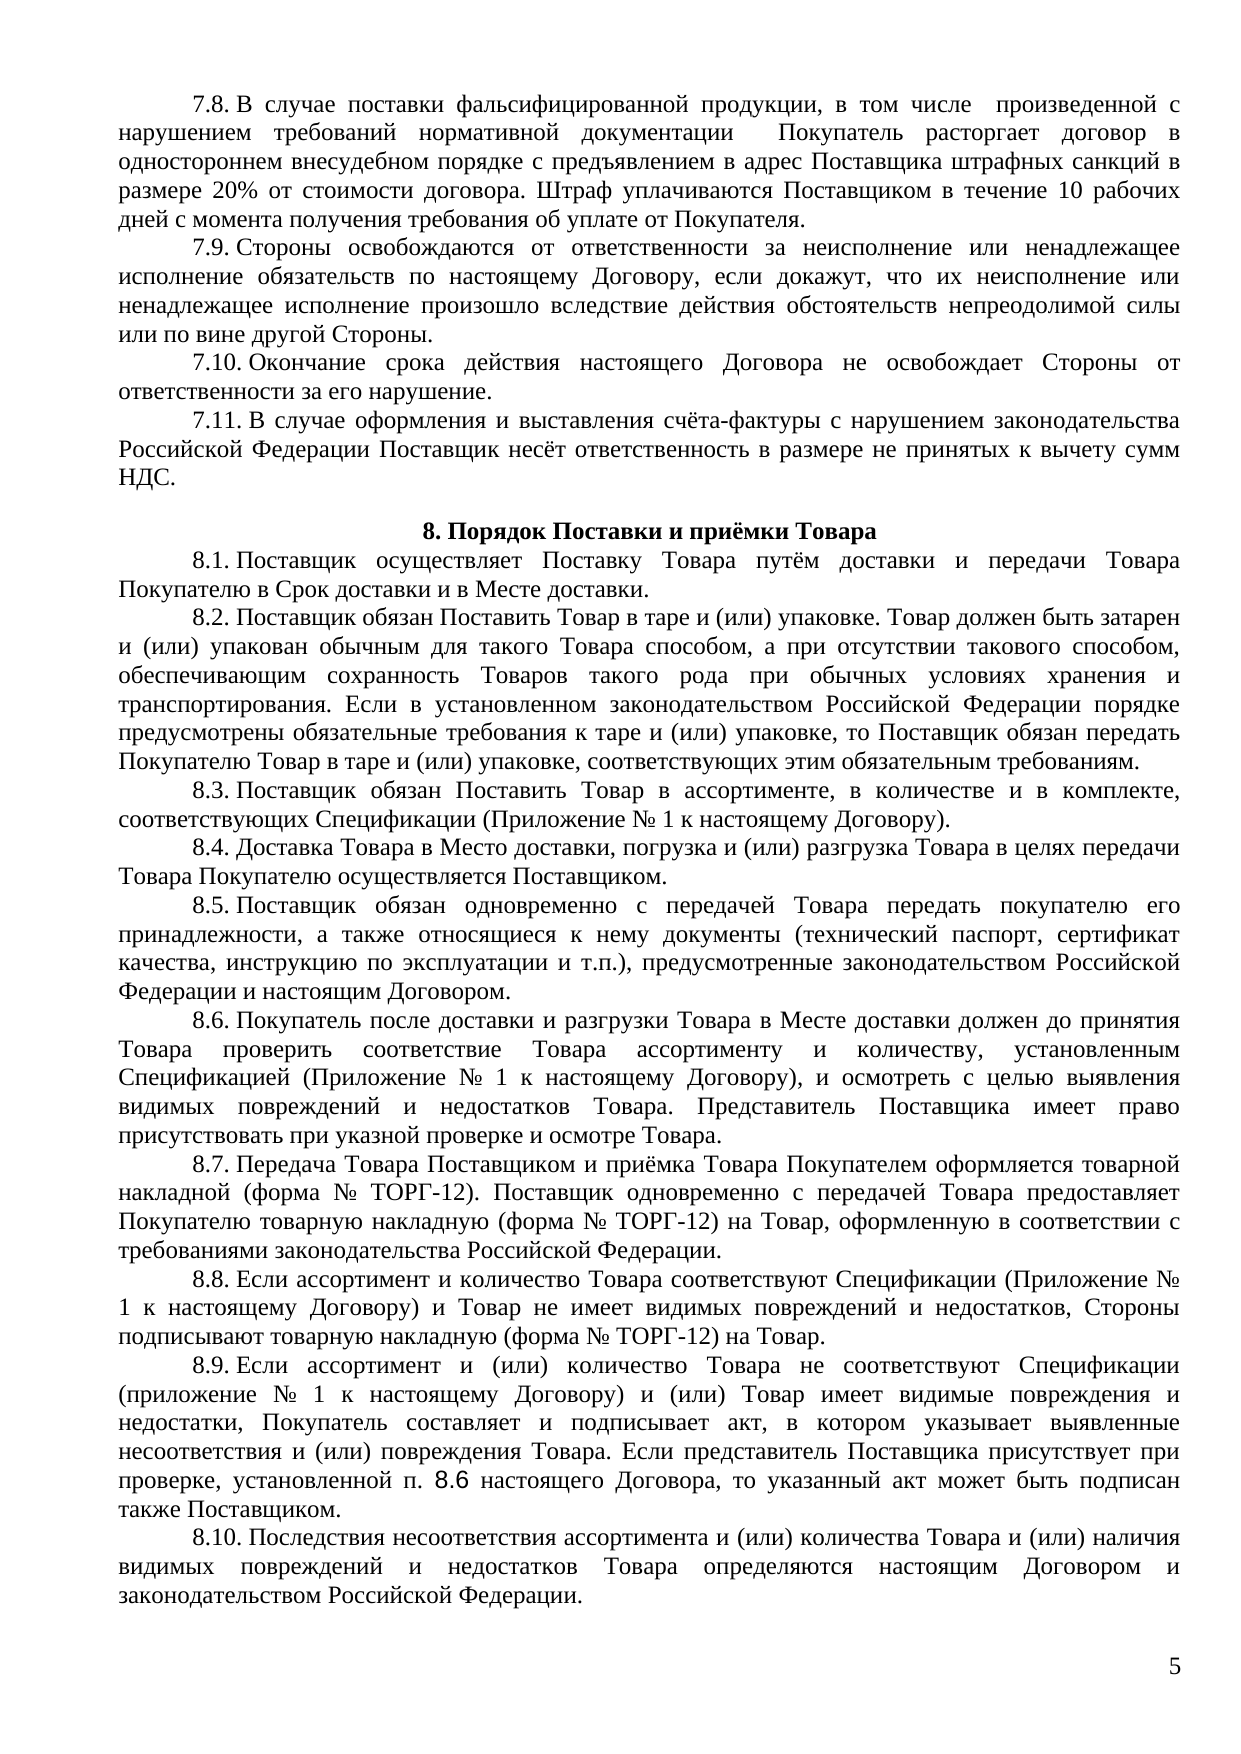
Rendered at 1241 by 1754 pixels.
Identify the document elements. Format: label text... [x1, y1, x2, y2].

list Стороны освобождаются от ответственности за неисполнение или ненадлежащее исполнение обязательств по настоящему Договору, если докажут, что их неисполнение или ненадлежащее исполнение произошло вследствие действия обстоятельств непреодолимой силы или по вине другой Стороны. [118, 232, 1181, 347]
list Доставка Товара в Место доставки, погрузка и (или) разгрузка Товара в целях передачи Товара Покупателю осуществляется Поставщиком. [118, 832, 1181, 890]
list Поставщик обязан Поставить Товар в ассортименте, в количестве и в комплекте, соответствующих Спецификации (Приложение № 1 к настоящему Договору). [118, 775, 1181, 832]
list Покупатель после доставки и разгрузки Товара в Месте доставки должен до принятия Товара проверить соответствие Товара ассортименту и количеству, установленным Спецификацией (Приложение № 1 к настоящему Договору), и осмотреть с целью выявления видимых повреждений и недостатков Товара. Представитель Поставщика имеет право присутствовать при указной проверке и осмотре Товара. [118, 1005, 1181, 1149]
list Поставщик обязан Поставить Товар в таре и (или) упаковке. Товар должен быть затарен и (или) упакован обычным для такого Товара способом, а при отсутствии такового способом, обеспечивающим сохранность Товаров такого рода при обычных условиях хранения и транспортирования. Если в установленном законодательством Российской Федерации порядке предусмотрены обязательные требования к таре и (или) упаковке, то Поставщик обязан передать Покупателю Товар в таре и (или) упаковке, соответствующих этим обязательным требованиям. [118, 602, 1181, 775]
list Поставщик осуществляет Поставку Товара путём доставки и передачи Товара Покупателю в Срок доставки и в Месте доставки. [118, 545, 1181, 602]
list Если ассортимент и (или) количество Товара не соответствуют Спецификации (приложение № 1 к настоящему Договору) и (или) Товар имеет видимые повреждения и недостатки, Покупатель составляет и подписывает акт, в котором указывает выявленные несоответствия и (или) повреждения Товара. Если представитель Поставщика присутствует при проверке, установленной п. 8.6 настоящего Договора, то указанный акт может быть подписан также Поставщиком. [118, 1350, 1181, 1522]
list В случае поставки фальсифицированной продукции, в том числе произведенной с нарушением требований нормативной документации Покупатель расторгает договор в одностороннем внесудебном порядке с предъявлением в адрес Поставщика штрафных санкций в размере 20% от стоимости договора. Штраф уплачиваются Поставщиком в течение 10 рабочих дней с момента получения требования об уплате от Покупателя. [118, 89, 1181, 232]
list Поставщик обязан одновременно с передачей Товара передать покупателю его принадлежности, а также относящиеся к нему документы (технический паспорт, сертификат качества, инструкцию по эксплуатации и т.п.), предусмотренные законодательством Российской Федерации и настоящим Договором. [118, 890, 1181, 1005]
list Передача Товара Поставщиком и приёмка Товара Покупателем оформляется товарной накладной (форма № ТОРГ-12). Поставщик одновременно с передачей Товара предоставляет Покупателю товарную накладную (форма № ТОРГ-12) на Товар, оформленную в соответствии с требованиями законодательства Российской Федерации. [118, 1149, 1181, 1264]
list Окончание срока действия настоящего Договора не освобождает Стороны от ответственности за его нарушение. [118, 347, 1181, 405]
list В случае оформления и выставления счёта-фактуры с нарушением законодательства Российской Федерации Поставщик несёт ответственность в размере не принятых к вычету сумм НДС. [118, 405, 1181, 491]
list Последствия несоответствия ассортимента и (или) количества Товара и (или) наличия видимых повреждений и недостатков Товара определяются настоящим Договором и законодательством Российской Федерации. [118, 1522, 1181, 1609]
list Если ассортимент и количество Товара соответствуют Спецификации (Приложение № 1 к настоящему Договору) и Товар не имеет видимых повреждений и недостатков, Стороны подписывают товарную накладную (форма № ТОРГ-12) на Товар. [118, 1264, 1181, 1350]
list Порядок Поставки и приёмки Товара [118, 516, 1181, 545]
